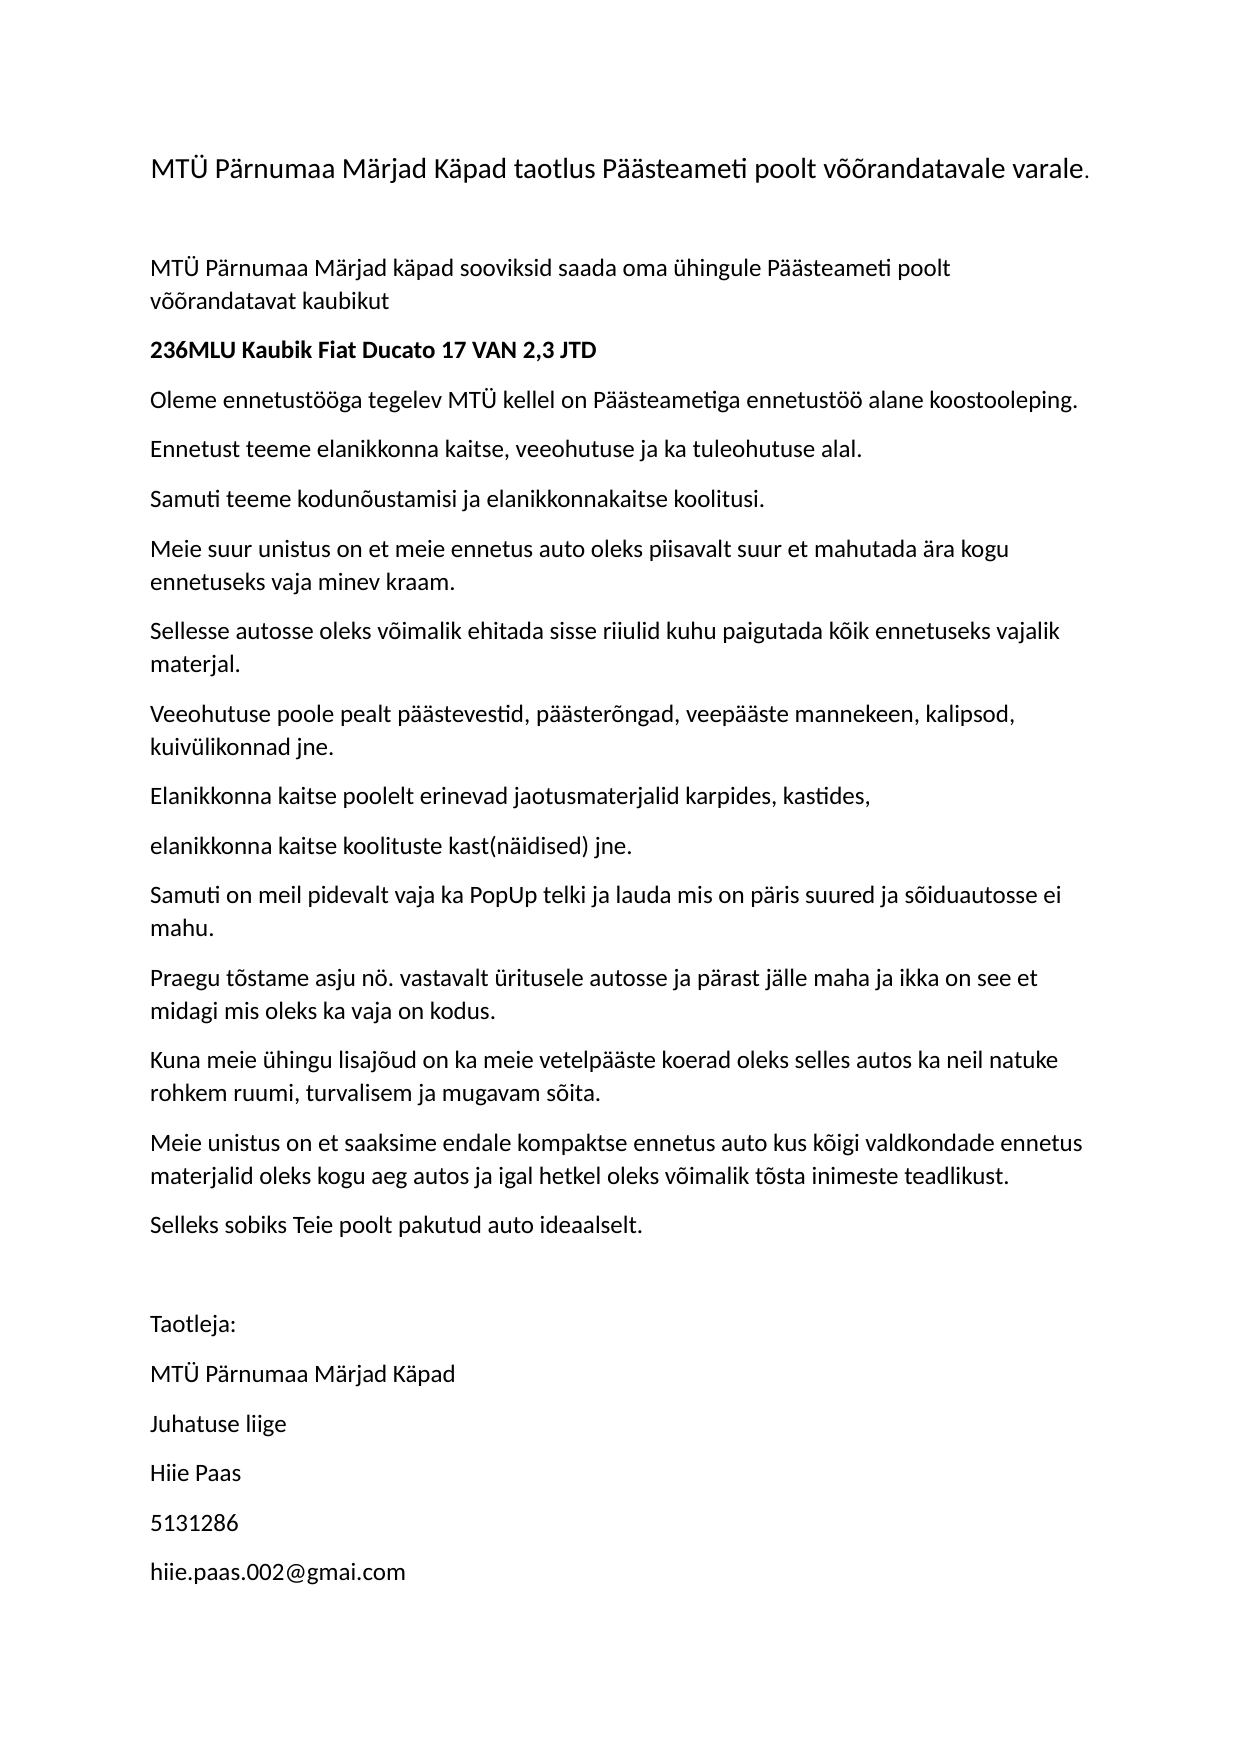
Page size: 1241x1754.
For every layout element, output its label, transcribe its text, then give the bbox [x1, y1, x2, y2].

text Veeohutuse poole pealt päästevestid, päästerõngad, veepääste mannekeen, kalipsod, kuivülikonnad jne. [150, 698, 1090, 761]
text hiie.paas.002@gmai.com [150, 1557, 1090, 1587]
text MTÜ Pärnumaa Märjad Käpad taotlus Päästeameti poolt võõrandatavale varale. [150, 150, 1090, 186]
text MTÜ Pärnumaa Märjad Käpad [150, 1358, 1090, 1389]
text 5131286 [150, 1507, 1090, 1537]
text Elanikkonna kaitse poolelt erinevad jaotusmaterjalid karpides, kastides, [150, 780, 1090, 811]
text Meie suur unistus on et meie ennetus auto oleks piisavalt suur et mahutada ära kogu ennetuseks vaja minev kraam. [150, 533, 1090, 596]
text Sellesse autosse oleks võimalik ehitada sisse riiulid kuhu paigutada kõik ennetuseks vajalik materjal. [150, 615, 1090, 679]
text Juhatuse liige [150, 1408, 1090, 1438]
text Hiie Paas [150, 1457, 1090, 1488]
text Kuna meie ühingu lisajõud on ka meie vetelpääste koerad oleks selles autos ka neil natuke rohkem ruumi, turvalisem ja mugavam sõita. [150, 1044, 1090, 1108]
text Samuti on meil pidevalt vaja ka PopUp telki ja lauda mis on päris suured ja sõiduautosse ei mahu. [150, 879, 1090, 943]
text Samuti teeme kodunõustamisi ja elanikkonnakaitse koolitusi. [150, 483, 1090, 514]
text 236MLU Kaubik Fiat Ducato 17 VAN 2,3 JTD [150, 334, 1090, 365]
text MTÜ Pärnumaa Märjad käpad sooviksid saada oma ühingule Päästeameti poolt võõrandatavat kaubikut [150, 252, 1090, 315]
text Praegu tõstame asju nö. vastavalt üritusele autosse ja pärast jälle maha ja ikka on see et midagi mis oleks ka vaja on kodus. [150, 962, 1090, 1025]
text Meie unistus on et saaksime endale kompaktse ennetus auto kus kõigi valdkondade ennetus materjalid oleks kogu aeg autos ja igal hetkel oleks võimalik tõsta inimeste teadlikust. [150, 1127, 1090, 1190]
text Oleme ennetustööga tegelev MTÜ kellel on Päästeametiga ennetustöö alane koostooleping. [150, 384, 1090, 414]
text Taotleja: [150, 1309, 1090, 1339]
text elanikkonna kaitse koolituste kast(näidised) jne. [150, 830, 1090, 860]
text Selleks sobiks Teie poolt pakutud auto ideaalselt. [150, 1209, 1090, 1240]
text Ennetust teeme elanikkonna kaitse, veeohutuse ja ka tuleohutuse alal. [150, 434, 1090, 464]
